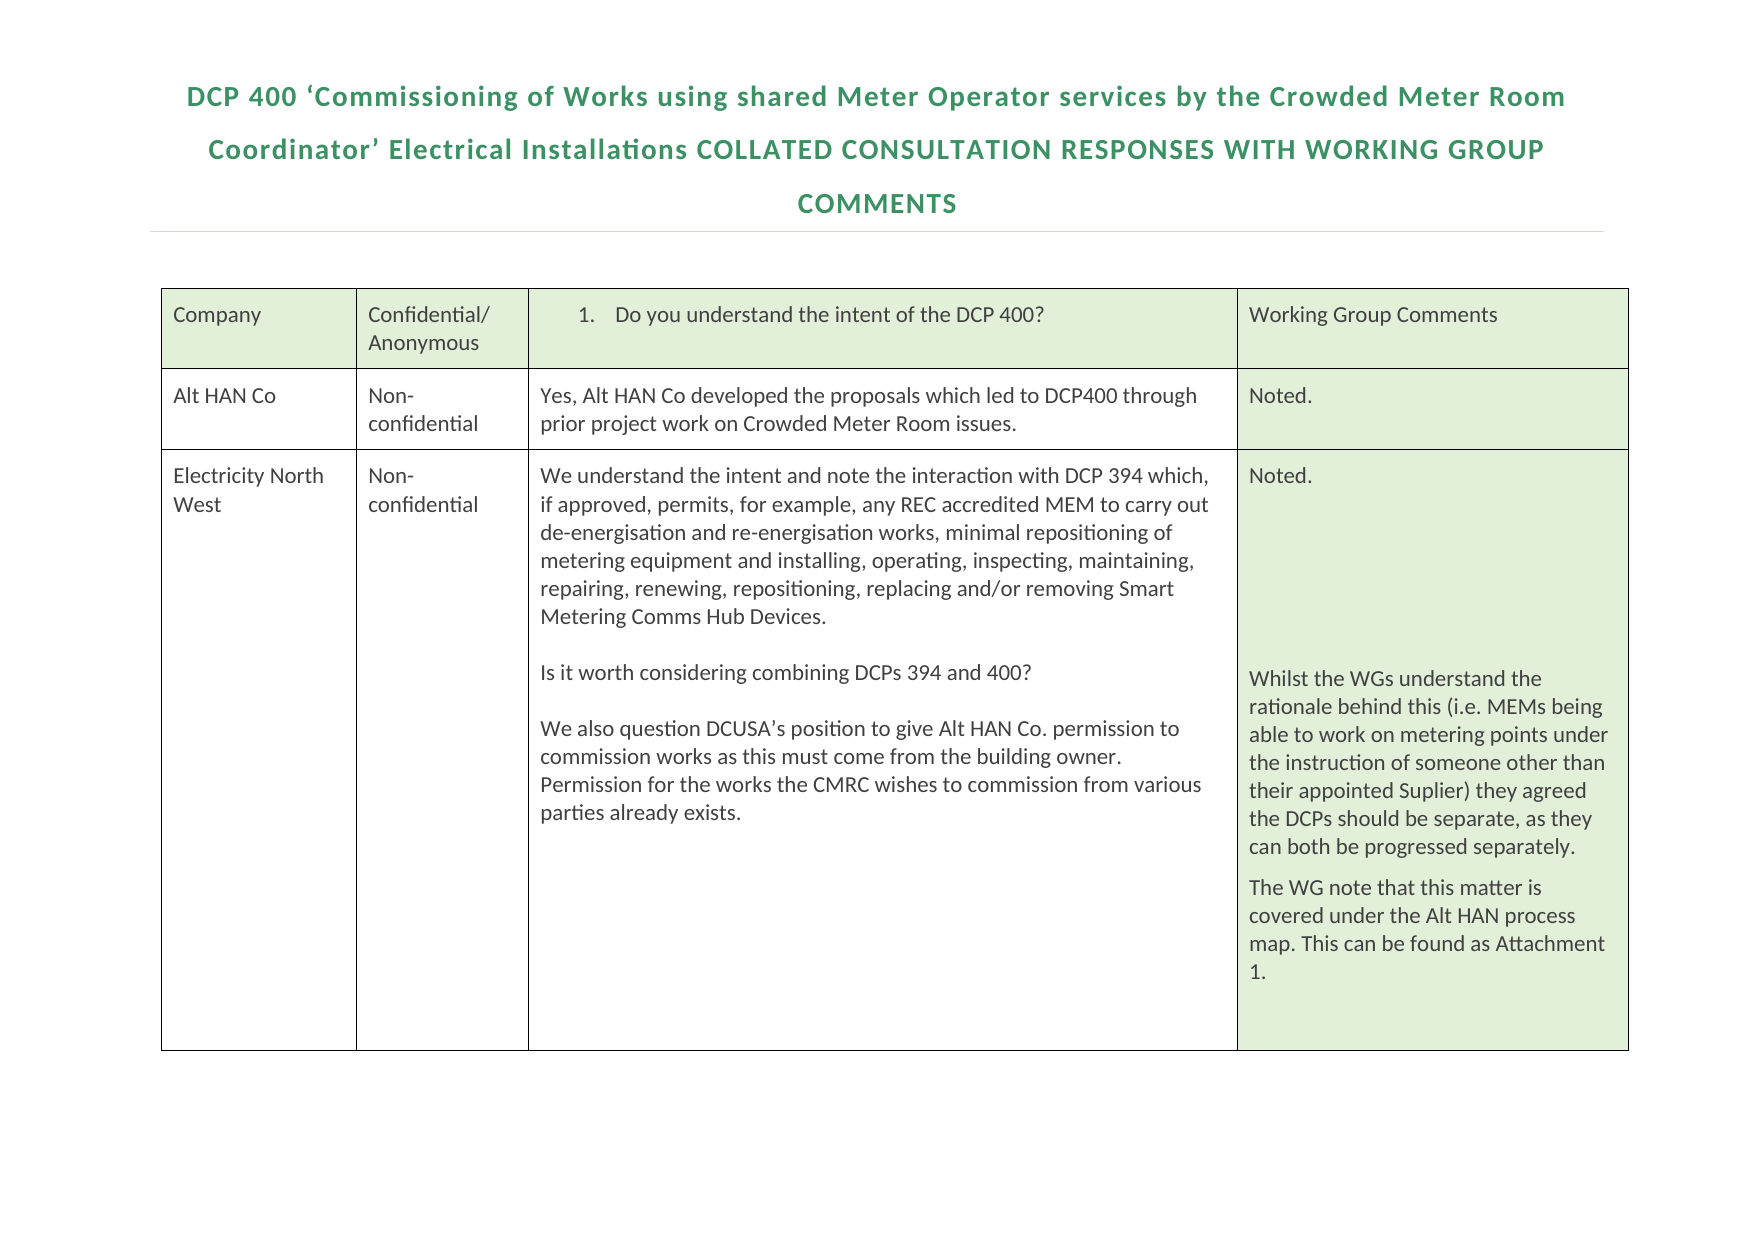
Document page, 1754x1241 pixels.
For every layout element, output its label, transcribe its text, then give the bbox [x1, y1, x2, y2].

table_cell Alt HAN Co [162, 369, 356, 449]
table_header Working Group Comments [1238, 289, 1628, 368]
table_header Company [162, 289, 356, 368]
table_cell Electricity North West [162, 450, 356, 1050]
table_cell Non-confidential [357, 450, 528, 1050]
table_header Do you understand the intent of the DCP 400? [529, 289, 1237, 368]
table_cell We understand the intent and note the interaction with DCP 394 which, if approved, permits, for example, any REC accredited MEM to carry out de-energisation and re-energisation works, minimal repositioning of metering equipment and installing, operating, inspecting, maintaining, repairing, renewing, repositioning, replacing and/or removing Smart Metering Comms Hub Devices. Is it worth considering combining DCPs 394 and 400? We also question DCUSA’s position to give Alt HAN Co. permission to commission works as this must come from the building owner. Permission for the works the CMRC wishes to commission from various parties already exists. [529, 450, 1237, 1050]
table_cell Yes, Alt HAN Co developed the proposals which led to DCP400 through prior project work on Crowded Meter Room issues. [529, 369, 1237, 449]
table_cell Noted. [1238, 369, 1628, 449]
table_header Confidential/ Anonymous [357, 289, 528, 368]
table_cell Non-confidential [357, 369, 528, 449]
table_cell Noted. Whilst the WGs understand the rationale behind this (i.e. MEMs being able to work on metering points under the instruction of someone other than their appointed Suplier) they agreed the DCPs should be separate, as they can both be progressed separately. The WG note that this matter is covered under the Alt HAN process map. This can be found as Attachment 1. [1238, 450, 1628, 1050]
